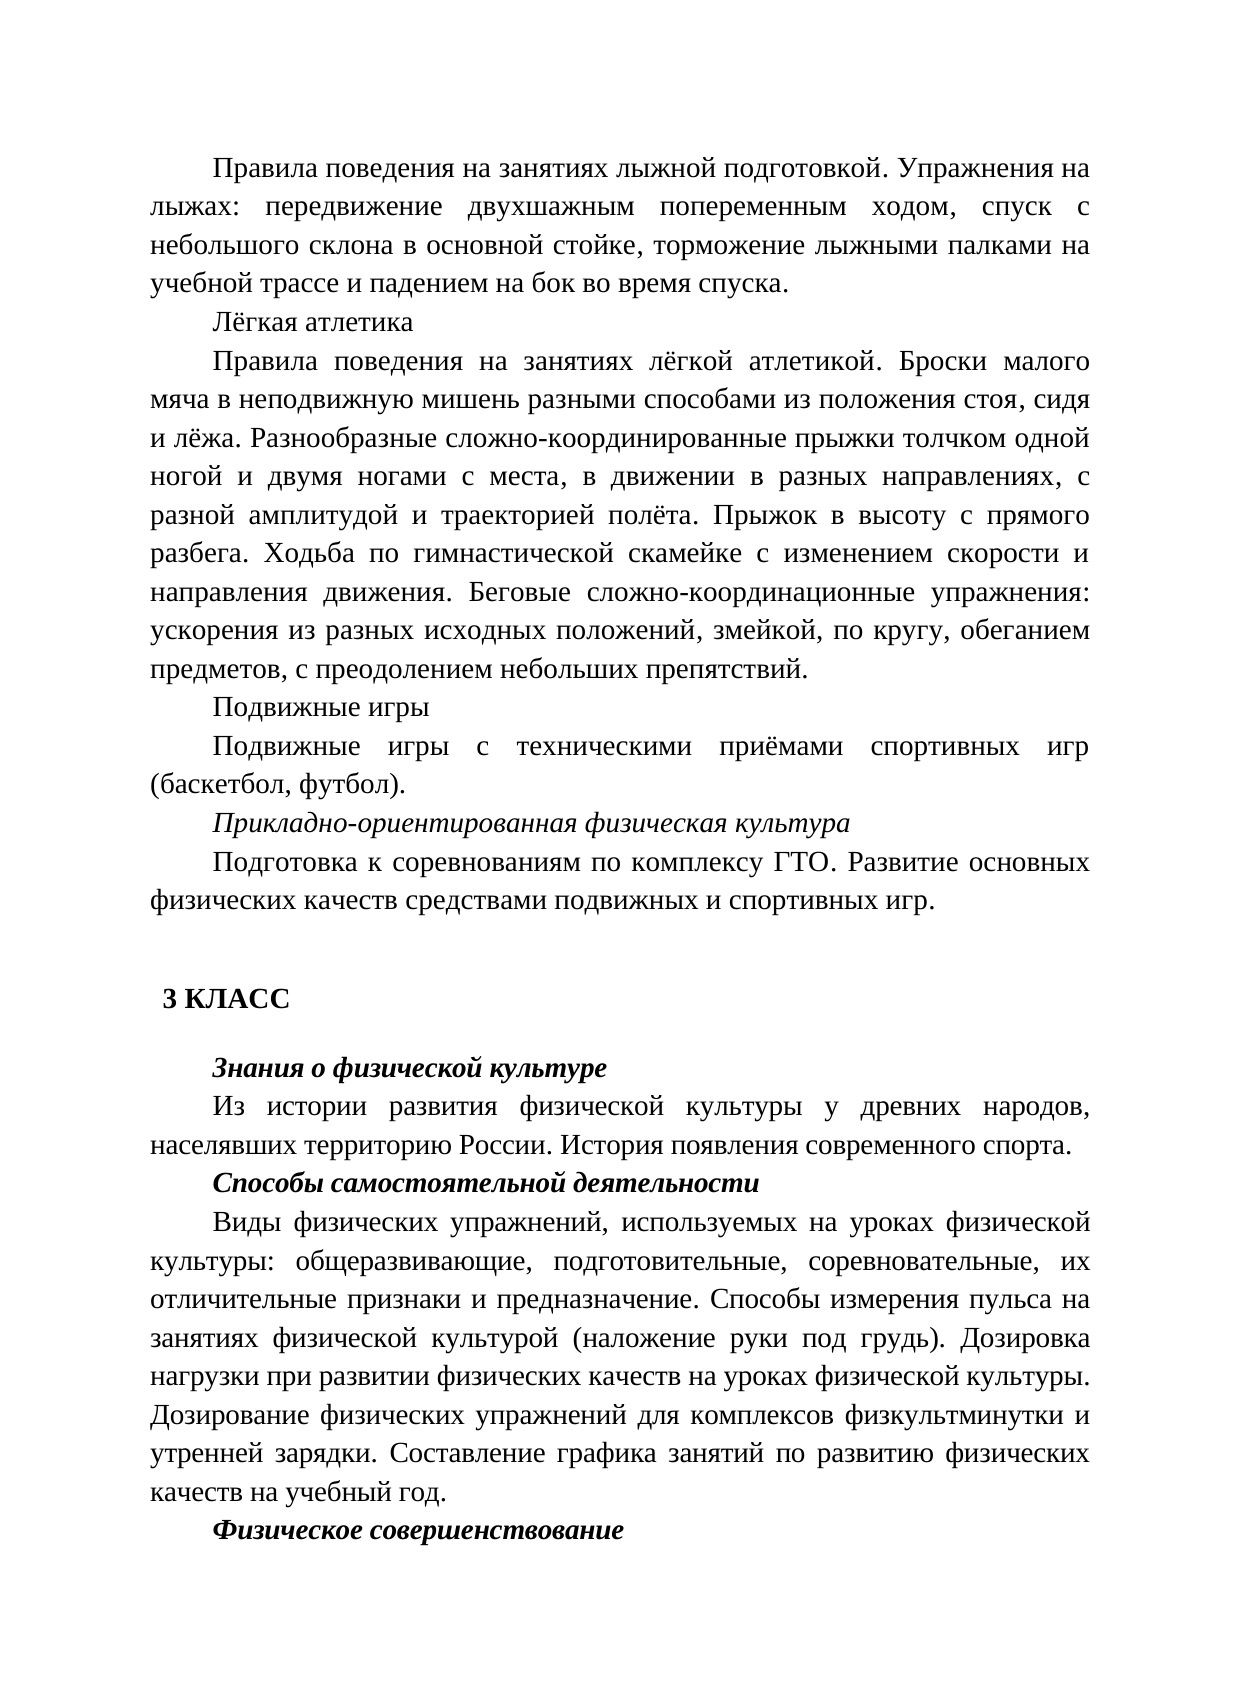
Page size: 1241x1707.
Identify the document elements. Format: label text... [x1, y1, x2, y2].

text 3 КЛАСС [162, 981, 1090, 1015]
text Правила поведения на занятиях лыжной подготовкой. Упражнения на лыжах: передвижение двухшажным попеременным ходом, спуск с небольшого склона в основной стойке, торможение лыжными палками на учебной трассе и падением на бок во время спуска. [150, 150, 1090, 299]
text Способы самостоятельной деятельности [150, 1166, 1090, 1199]
text Прикладно-ориентированная физическая культура [150, 805, 1090, 839]
text Физическое совершенствование [150, 1512, 1090, 1546]
text Знания о физической культуре [150, 1050, 1090, 1083]
text Из истории развития физической культуры у древних народов, населявших территорию России. История появления современного спорта. [150, 1088, 1090, 1161]
text Правила поведения на занятиях лёгкой атлетикой. Броски малого мяча в неподвижную мишень разными способами из положения стоя, сидя и лёжа. Разнообразные сложно-координированные прыжки толчком одной ногой и двумя ногами с места, в движении в разных направлениях, с разной амплитудой и траекторией полёта. Прыжок в высоту с прямого разбега. Ходьба по гимнастической скамейке с изменением скорости и направления движения. Беговые сложно-координационные упражнения: ускорения из разных исходных положений, змейкой, по кругу, обеганием предметов, с преодолением небольших препятствий. [150, 343, 1090, 684]
text Подвижные игры с техническими приёмами спортивных игр (баскетбол, футбол). [150, 728, 1090, 800]
text Подвижные игры [150, 689, 1090, 723]
text Подготовка к соревнованиям по комплексу ГТО. Развитие основных физических качеств средствами подвижных и спортивных игр. [150, 844, 1090, 916]
text Лёгкая атлетика [150, 304, 1090, 338]
text Виды физических упражнений, используемых на уроках физической культуры: общеразвивающие, подготовительные, соревновательные, их отличительные признаки и предназначение. Способы измерения пульса на занятиях физической культурой (наложение руки под грудь). Дозировка нагрузки при развитии физических качеств на уроках физической культуры. Дозирование физических упражнений для комплексов физкультминутки и утренней зарядки. Составление графика занятий по развитию физических качеств на учебный год. [150, 1204, 1090, 1507]
